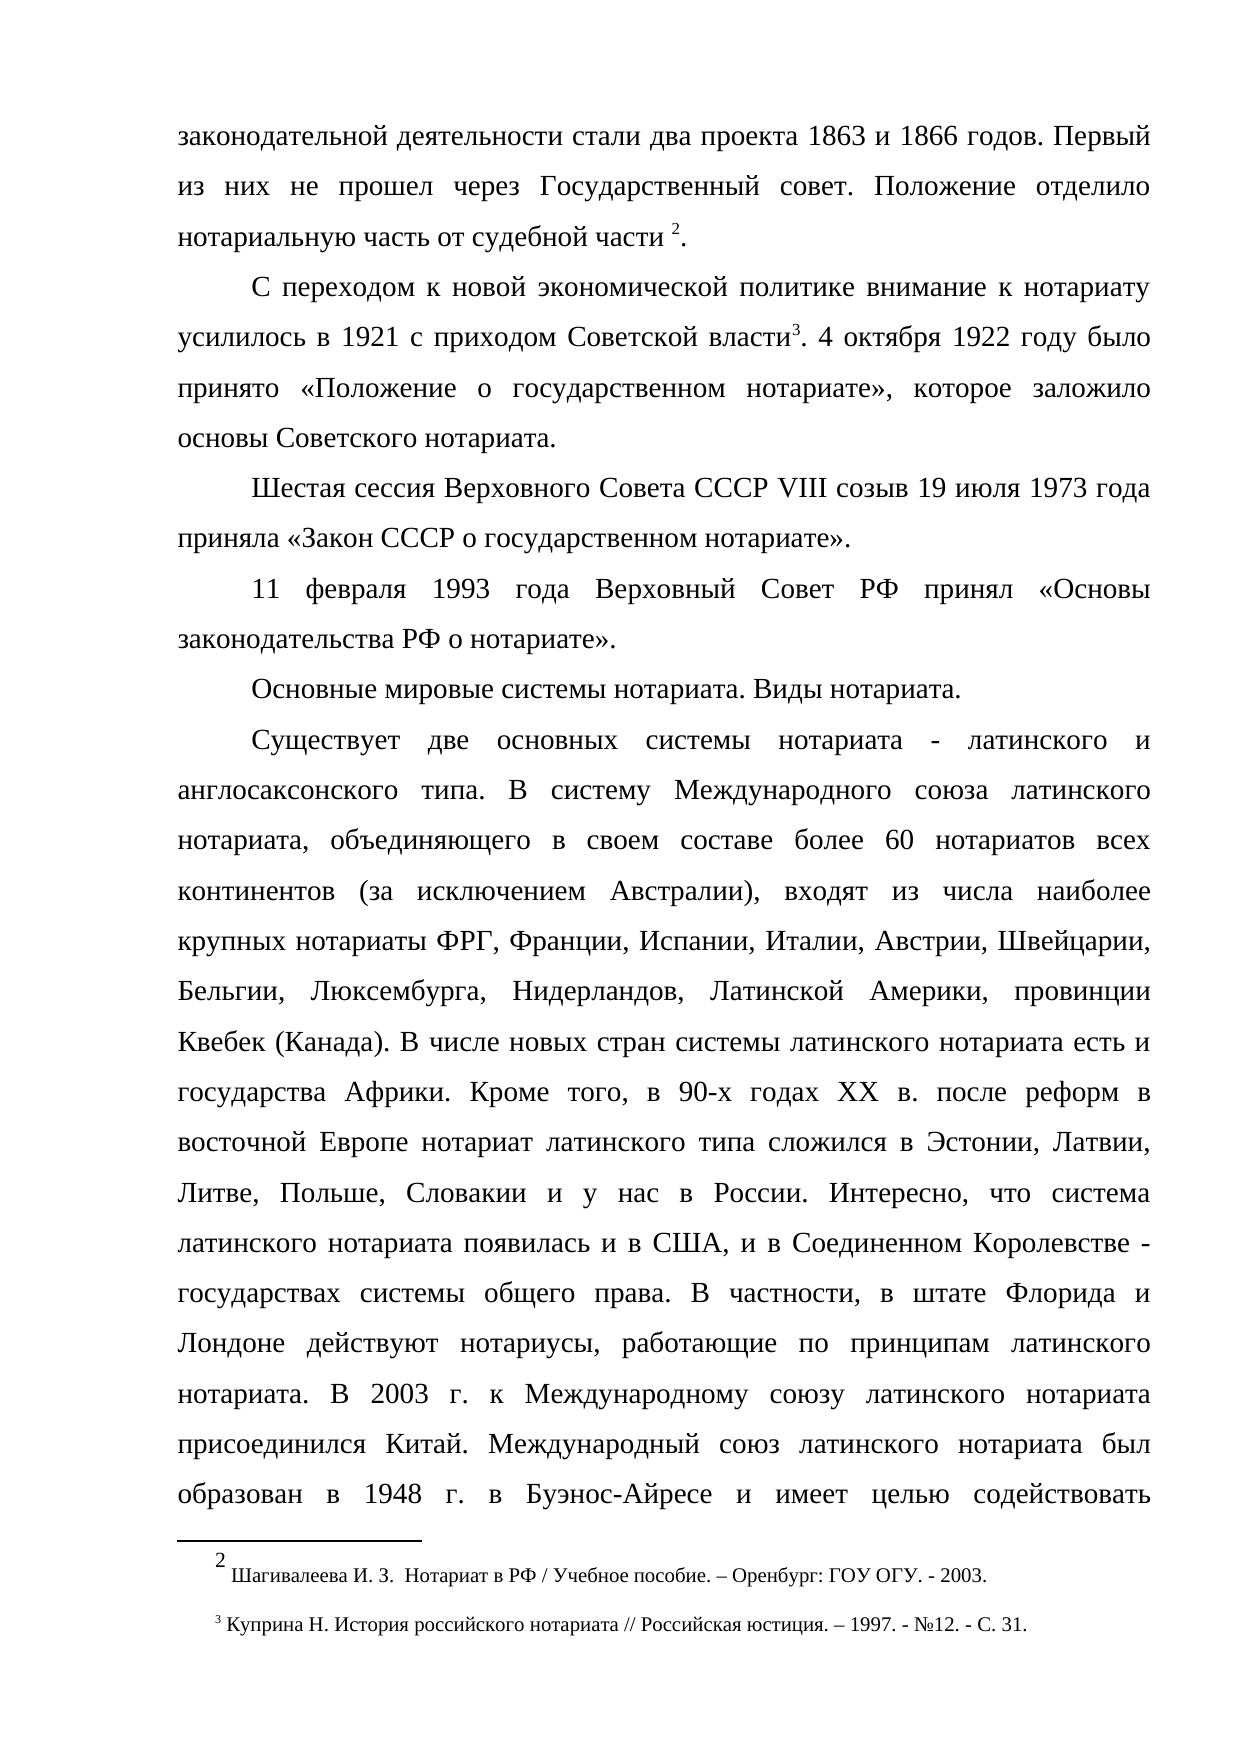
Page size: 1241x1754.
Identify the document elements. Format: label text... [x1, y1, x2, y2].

text 11 февраля 1993 года Верховный Совет РФ принял «Основы законодательства РФ о нотариате». [177, 571, 1152, 655]
text Шестая сессия Верховного Совета СССР VIII созыв 19 июля 1973 года приняла «Закон СССР о государственном нотариате». [177, 470, 1152, 554]
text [177, 118, 1152, 252]
subtitle Основные мировые системы нотариата. Виды нотариата. [177, 672, 1152, 705]
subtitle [177, 722, 1152, 1510]
text С переходом к новой экономической политике внимание к нотариату усилилось в 1921 с приходом Советской власти. 4 октября 1922 году было принято «Положение о государственном нотариате», которое заложило основы Советского нотариата. [177, 269, 1152, 453]
